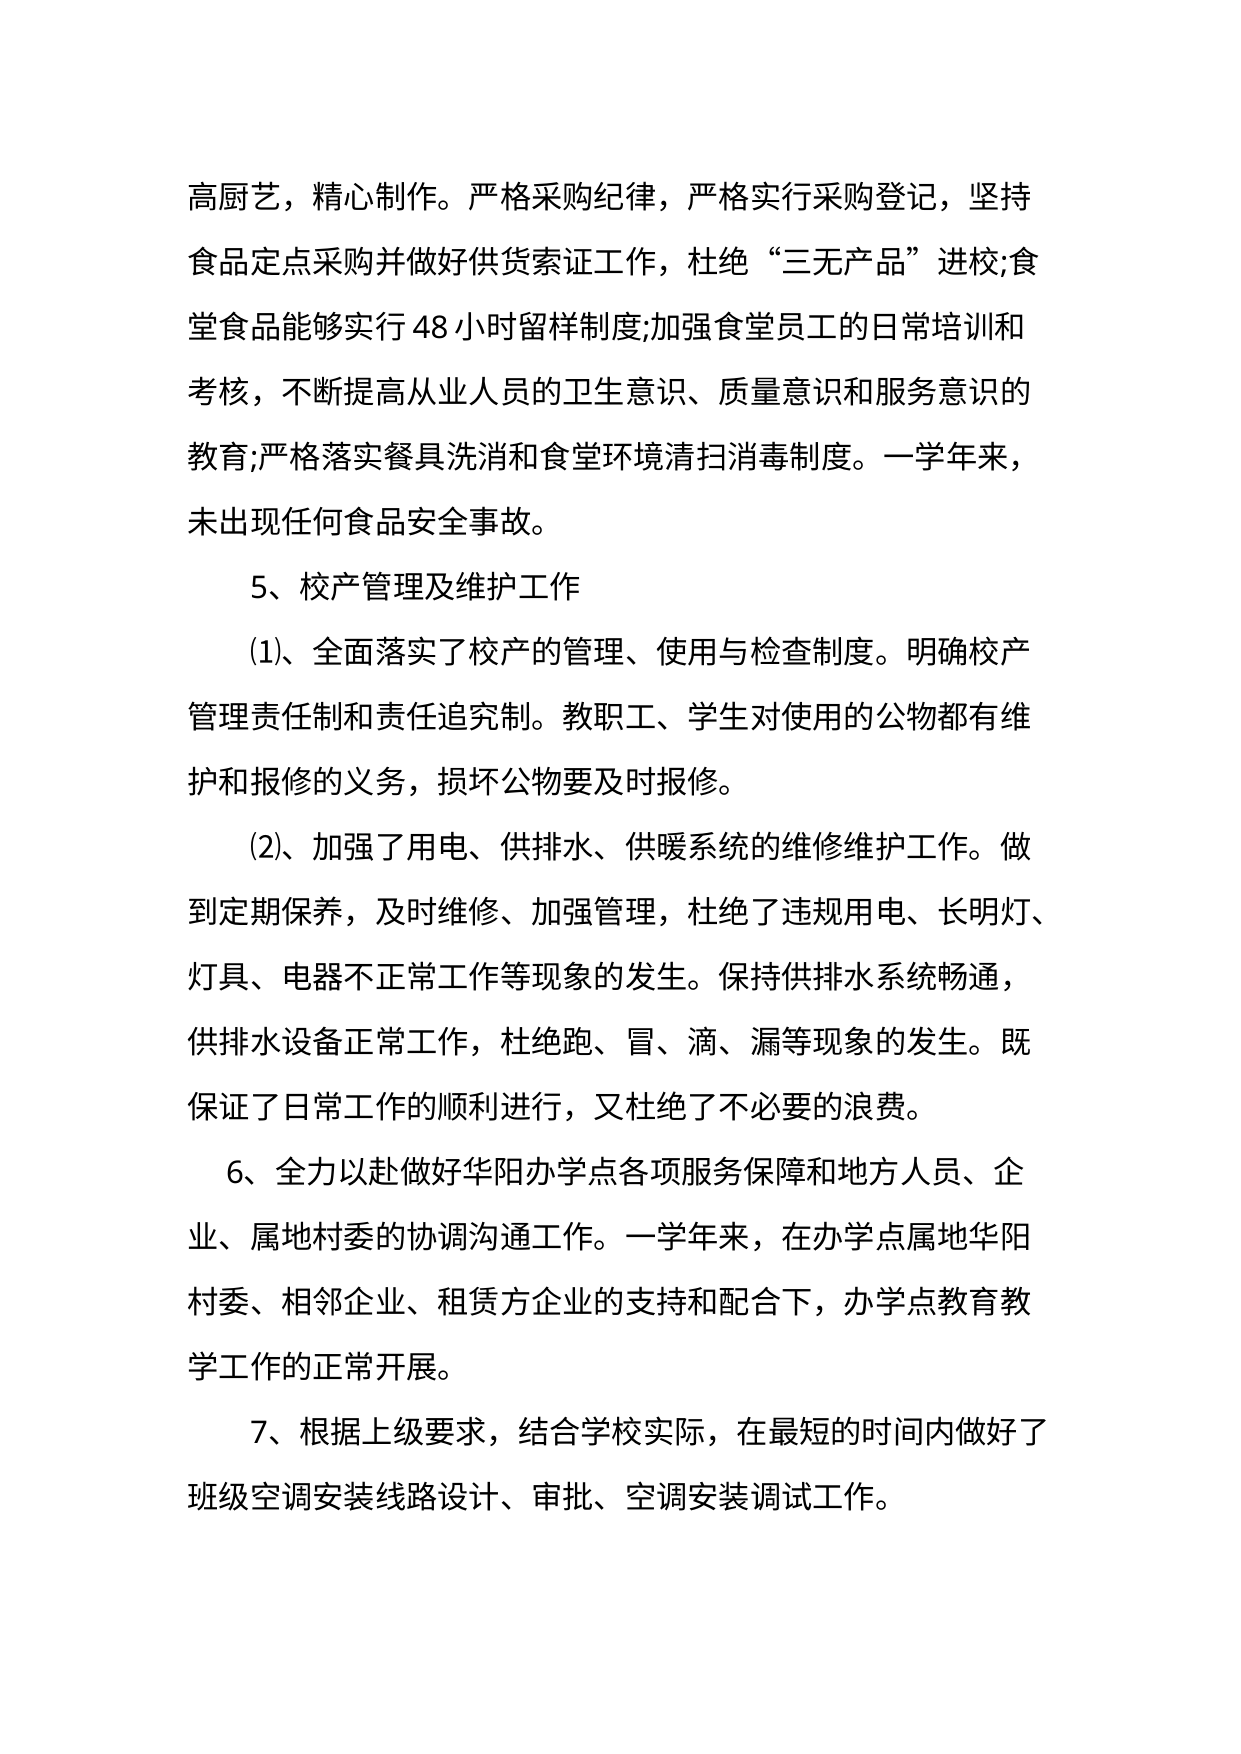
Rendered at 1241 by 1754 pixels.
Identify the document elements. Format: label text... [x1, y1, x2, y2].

text ⑴、全面落实了校产的管理、使用与检查制度。明确校产管理责任制和责任追究制。教职工、学生对使用的公物都有维护和报修的义务，损坏公物要及时报修。 [187, 617, 1053, 812]
text 5、校产管理及维护工作 [187, 552, 1053, 617]
text 6、全力以赴做好华阳办学点各项服务保障和地方人员、企业、属地村委的协调沟通工作。一学年来，在办学点属地华阳村委、相邻企业、租赁方企业的支持和配合下，办学点教育教学工作的正常开展。 [187, 1137, 1053, 1397]
text 7、根据上级要求，结合学校实际，在最短的时间内做好了班级空调安装线路设计、审批、空调安装调试工作。 [187, 1397, 1053, 1527]
text ⑵、加强了用电、供排水、供暖系统的维修维护工作。做到定期保养，及时维修、加强管理，杜绝了违规用电、长明灯、灯具、电器不正常工作等现象的发生。保持供排水系统畅通，供排水设备正常工作，杜绝跑、冒、滴、漏等现象的发生。既保证了日常工作的顺利进行，又杜绝了不必要的浪费。 [187, 812, 1053, 1137]
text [187, 162, 1053, 552]
